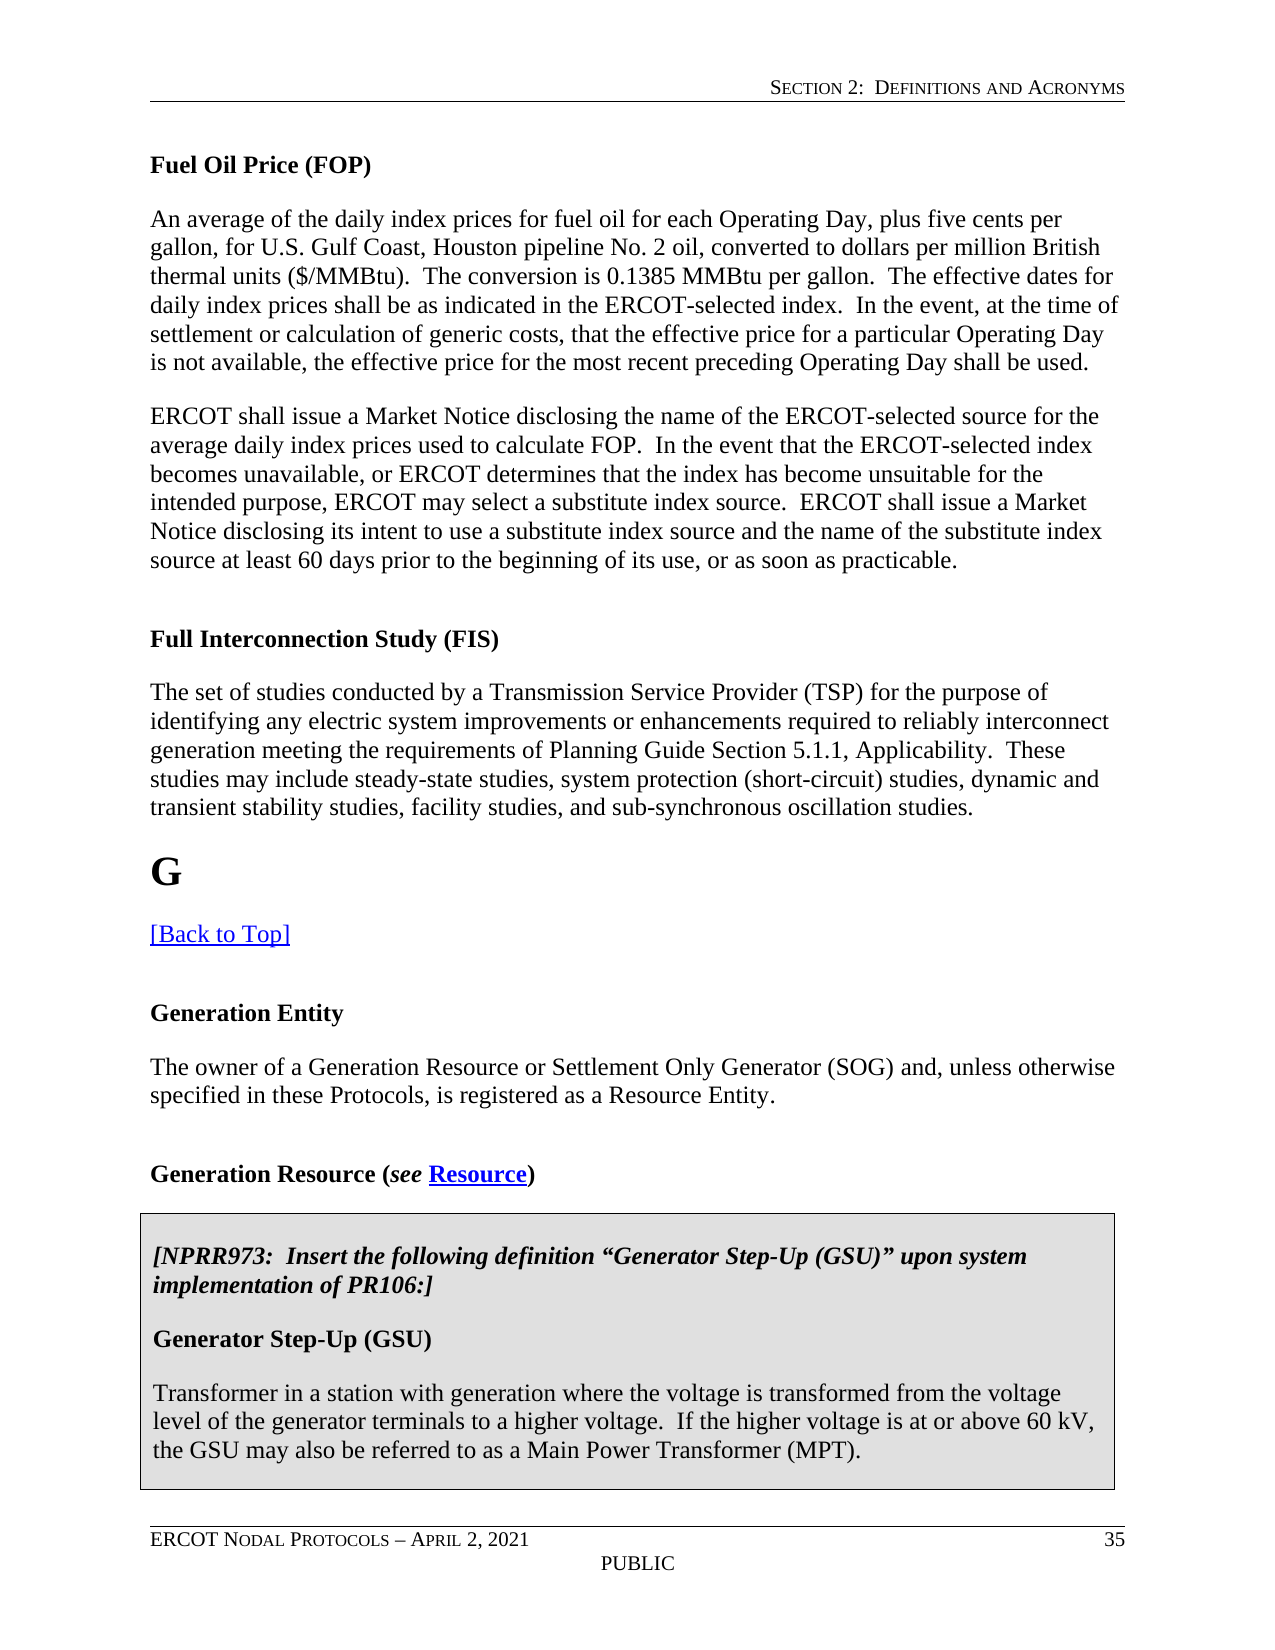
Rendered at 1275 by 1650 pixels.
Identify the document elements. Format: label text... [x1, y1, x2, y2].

list The set of studies conducted by a Transmission Service Provider (TSP) for the purpose of identifying any electric system improvements or enhancements required to reliably interconnect generation meeting the requirements of Planning Guide Section 5.1.1, Applicability. These studies may include steady-state studies, system protection (short-circuit) studies, dynamic and transient stability studies, facility studies, and sub-synchronous oscillation studies. [150, 677, 1125, 821]
text G [150, 846, 1125, 894]
text The owner of a Generation Resource or Settlement Only Generator (SOG) and, unless otherwise specified in these Protocols, is registered as a Resource Entity. [150, 1052, 1125, 1109]
table_header [NPRR973: Insert the following definition “Generator Step-Up (GSU)” upon system implementation of PR106:] Generator Step-Up (GSU) Transformer in a station with generation where the voltage is transformed from the voltage level of the generator terminals to a higher voltage. If the higher voltage is at or above 60 kV, the GSU may also be referred to as a Main Power Transformer (MPT). [141, 1214, 1114, 1489]
text Generation Resource (see Resource) [150, 1159, 1125, 1188]
list ERCOT shall issue a Market Notice disclosing the name of the ERCOT-selected source for the average daily index prices used to calculate FOP. In the event that the ERCOT-selected index becomes unavailable, or ERCOT determines that the index has become unsuitable for the intended purpose, ERCOT may select a substitute index source. ERCOT shall issue a Market Notice disclosing its intent to use a substitute index source and the name of the substitute index source at least 60 days prior to the beginning of its use, or as soon as practicable. [150, 401, 1125, 574]
text Fuel Oil Price (FOP) [150, 150, 1125, 179]
list [Back to Top] [150, 919, 1125, 948]
list An average of the daily index prices for fuel oil for each Operating Day, plus five cents per gallon, for U.S. Gulf Coast, Houston pipeline No. 2 oil, converted to dollars per million British thermal units ($/MMBtu). The conversion is 0.1385 MMBtu per gallon. The effective dates for daily index prices shall be as indicated in the ERCOT-selected index. In the event, at the time of settlement or calculation of generic costs, that the effective price for a particular Operating Day is not available, the effective price for the most recent preceding Operating Day shall be used. [150, 204, 1125, 376]
text Generation Entity [150, 998, 1125, 1027]
list Full Interconnection Study (FIS) [150, 624, 1125, 652]
